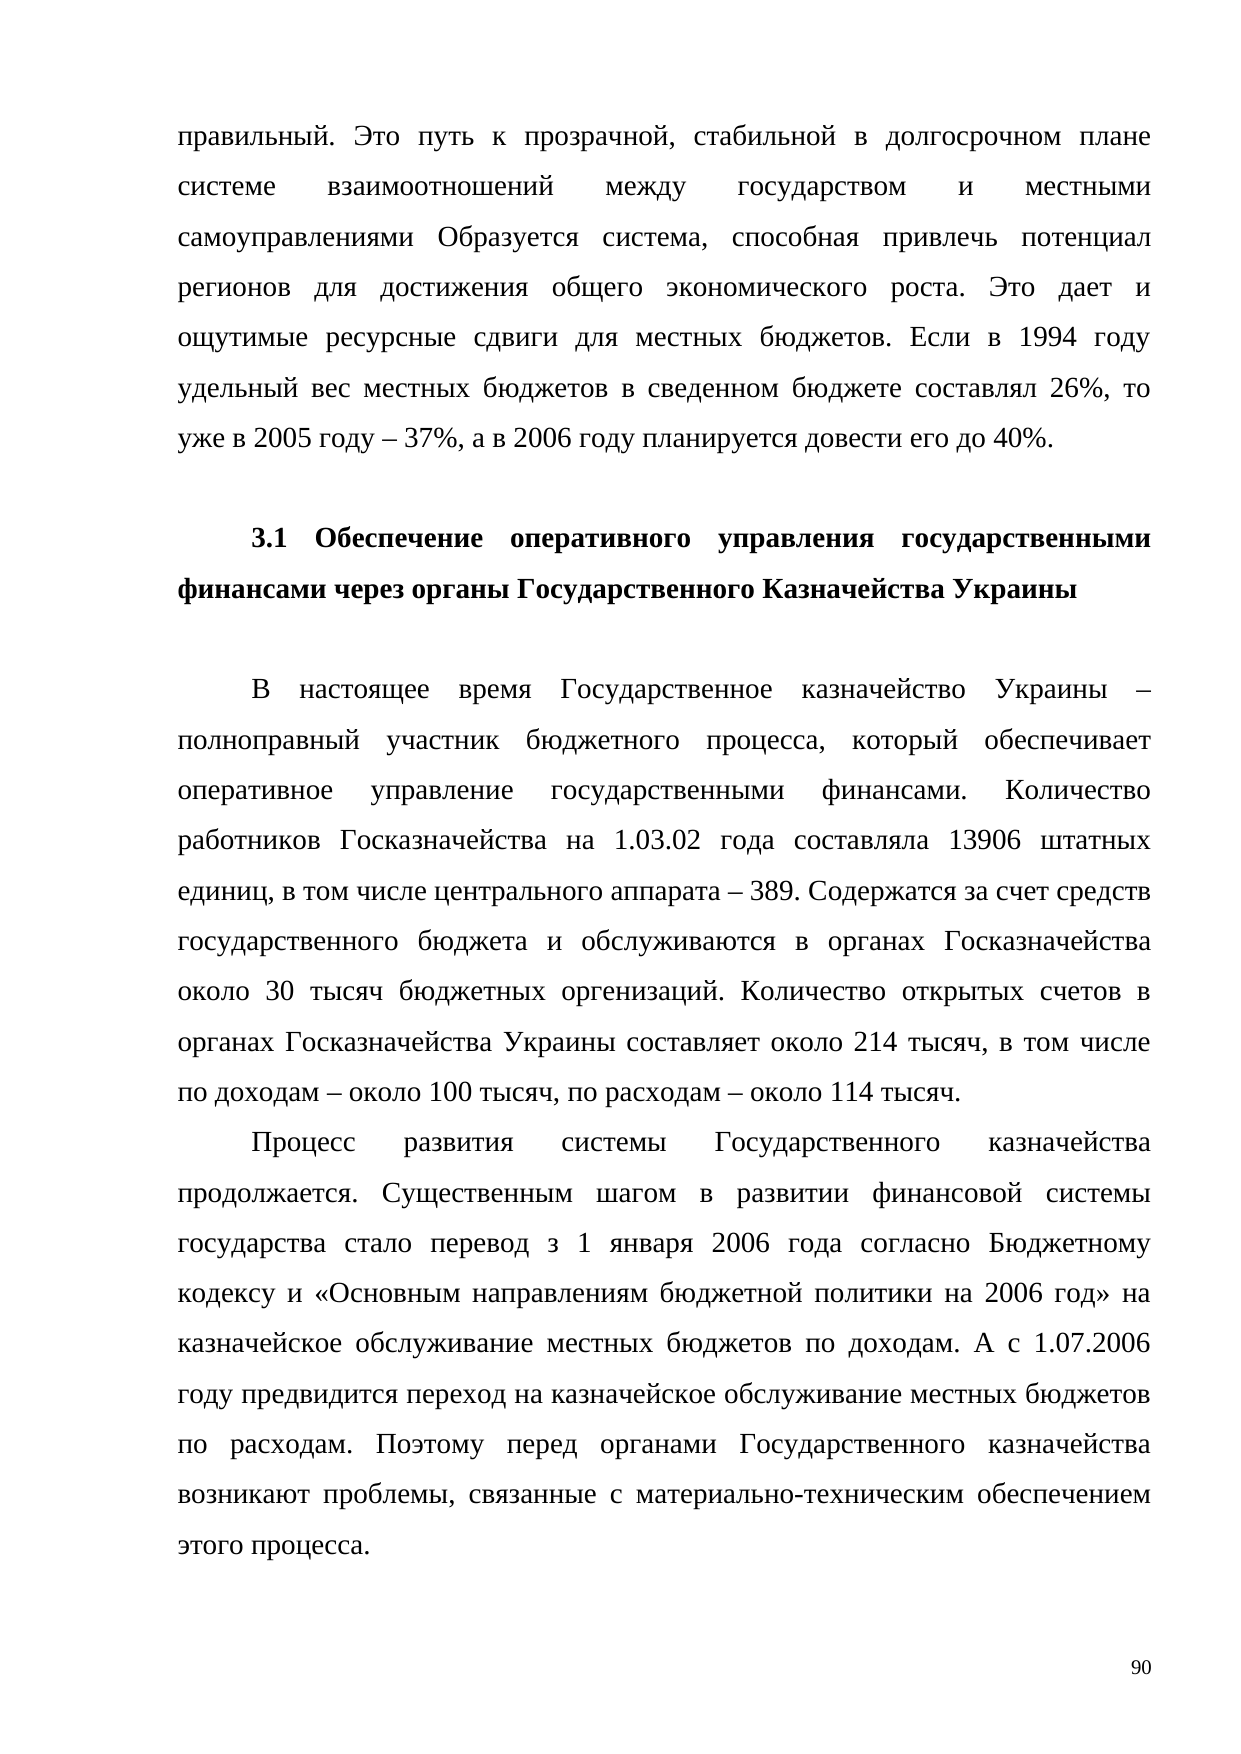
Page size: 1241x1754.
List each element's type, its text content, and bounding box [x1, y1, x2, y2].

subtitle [177, 118, 1152, 453]
text Процесс развития системы Государственного казначейства продолжается. Существенным шагом в развитии финансовой системы государства стало перевод з 1 января 2006 года согласно Бюджетному кодексу и «Основным направлениям бюджетной политики на 2006 год» на казначейское обслуживание местных бюджетов по доходам. А с 1.07.2006 году предвидится переход на казначейское обслуживание местных бюджетов по расходам. Поэтому перед органами Государственного казначейства возникают проблемы, связанные с материально-техническим обеспечением этого процесса. [177, 1124, 1152, 1560]
text 3.1 Обеспечение оперативного управления государственными финансами через органы Государственного Казначейства Украины [177, 521, 1152, 604]
text В настоящее время Государственное казначейство Украины – полноправный участник бюджетного процесса, который обеспечивает оперативное управление государственными финансами. Количество работников Госказначейства на 1.03.02 года составляла 13906 штатных единиц, в том числе центрального аппарата – 389. Содержатся за счет средств государственного бюджета и обслуживаются в органах Госказначейства около 30 тысяч бюджетных оргенизаций. Количество открытых счетов в органах Госказначейства Украины составляет около 214 тысяч, в том числе по доходам – около 100 тысяч, по расходам – около 114 тысяч. [177, 672, 1152, 1108]
